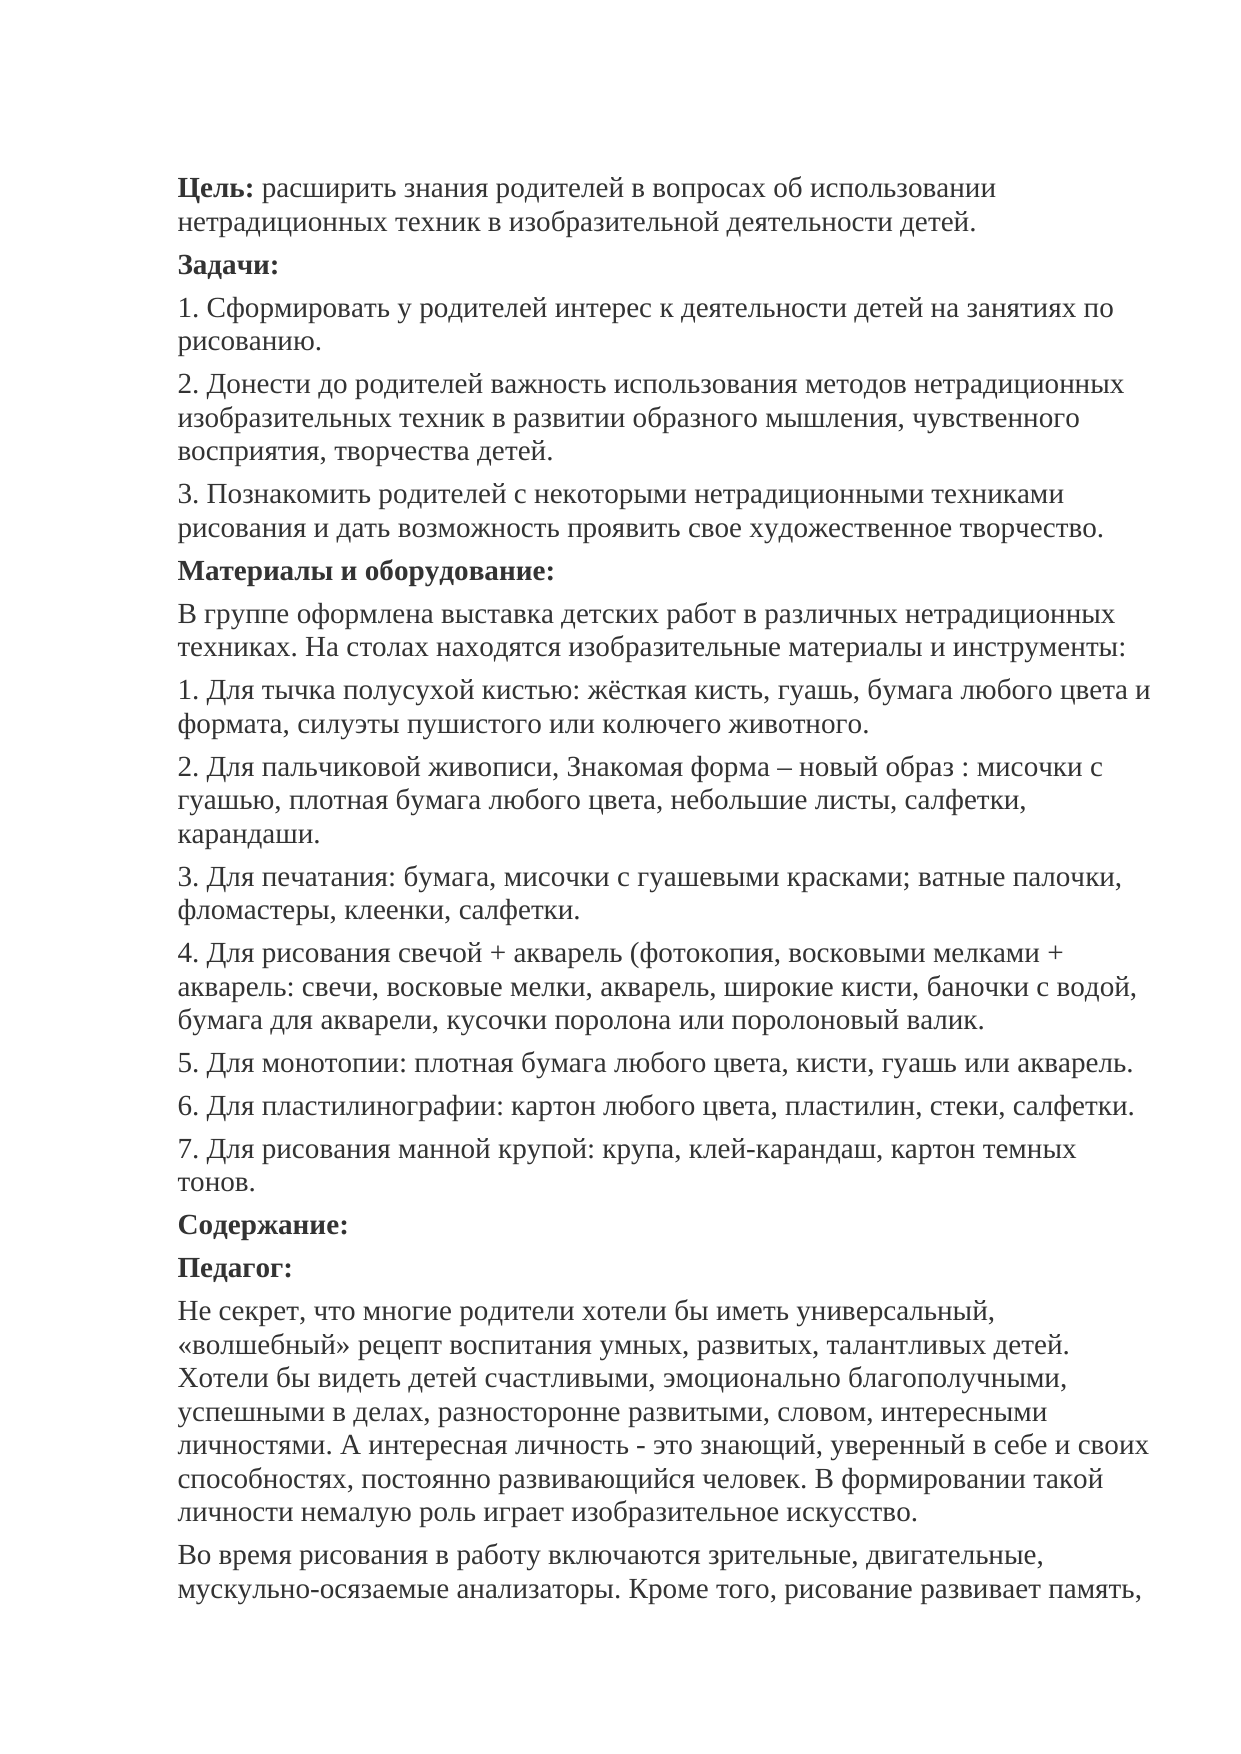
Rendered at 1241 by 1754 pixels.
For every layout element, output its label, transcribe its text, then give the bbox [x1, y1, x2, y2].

text 6. Для пластилинографии: картон любого цвета, пластилин, стеки, салфетки. [177, 1088, 1152, 1122]
text Материалы и оборудование: [177, 553, 1152, 586]
text Цель: расширить знания родителей в вопросах об использовании нетрадиционных техник в изобразительной деятельности детей. [177, 171, 1152, 238]
text 2. Для пальчиковой живописи, Знакомая форма – новый образ : мисочки с гуашью, плотная бумага любого цвета, небольшие листы, салфетки, карандаши. [177, 749, 1152, 849]
text 2. Донести до родителей важность использования методов нетрадиционных изобразительных техник в развитии образного мышления, чувственного восприятия, творчества детей. [177, 366, 1152, 467]
text 3. Для печатания: бумага, мисочки с гуашевыми красками; ватные палочки, фломастеры, клеенки, салфетки. [177, 859, 1152, 926]
text 4. Для рисования свечой + акварель (фотокопия, восковыми мелками + акварель: свечи, восковые мелки, акварель, широкие кисти, баночки с водой, бумага для акварели, кусочки поролона или поролоновый валик. [177, 935, 1152, 1036]
text В группе оформлена выставка детских работ в различных нетрадиционных техниках. На столах находятся изобразительные материалы и инструменты: [177, 596, 1152, 663]
text 1. Сформировать у родителей интерес к деятельности детей на занятиях по рисованию. [177, 290, 1152, 357]
text 1. Для тычка полусухой кистью: жёсткая кисть, гуашь, бумага любого цвета и формата, силуэты пушистого или колючего животного. [177, 672, 1152, 739]
text Содержание: [177, 1207, 1152, 1241]
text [177, 1537, 1152, 1604]
text 5. Для монотопии: плотная бумага любого цвета, кисти, гуашь или акварель. [177, 1045, 1152, 1079]
text Педагог: [177, 1250, 1152, 1284]
text Задачи: [177, 247, 1152, 281]
text 7. Для рисования манной крупой: крупа, клей-карандаш, картон темных тонов. [177, 1131, 1152, 1198]
text 3. Познакомить родителей с некоторыми нетрадиционными техниками рисования и дать возможность проявить свое художественное творчество. [177, 476, 1152, 543]
text Не секрет, что многие родители хотели бы иметь универсальный, «волшебный» рецепт воспитания умных, развитых, талантливых детей. Хотели бы видеть детей счастливыми, эмоционально благополучными, успешными в делах, разносторонне развитыми, словом, интересными личностями. А интересная личность - это знающий, уверенный в себе и своих способностях, постоянно развивающийся человек. В формировании такой личности немалую роль играет изобразительное искусство. [177, 1293, 1152, 1528]
